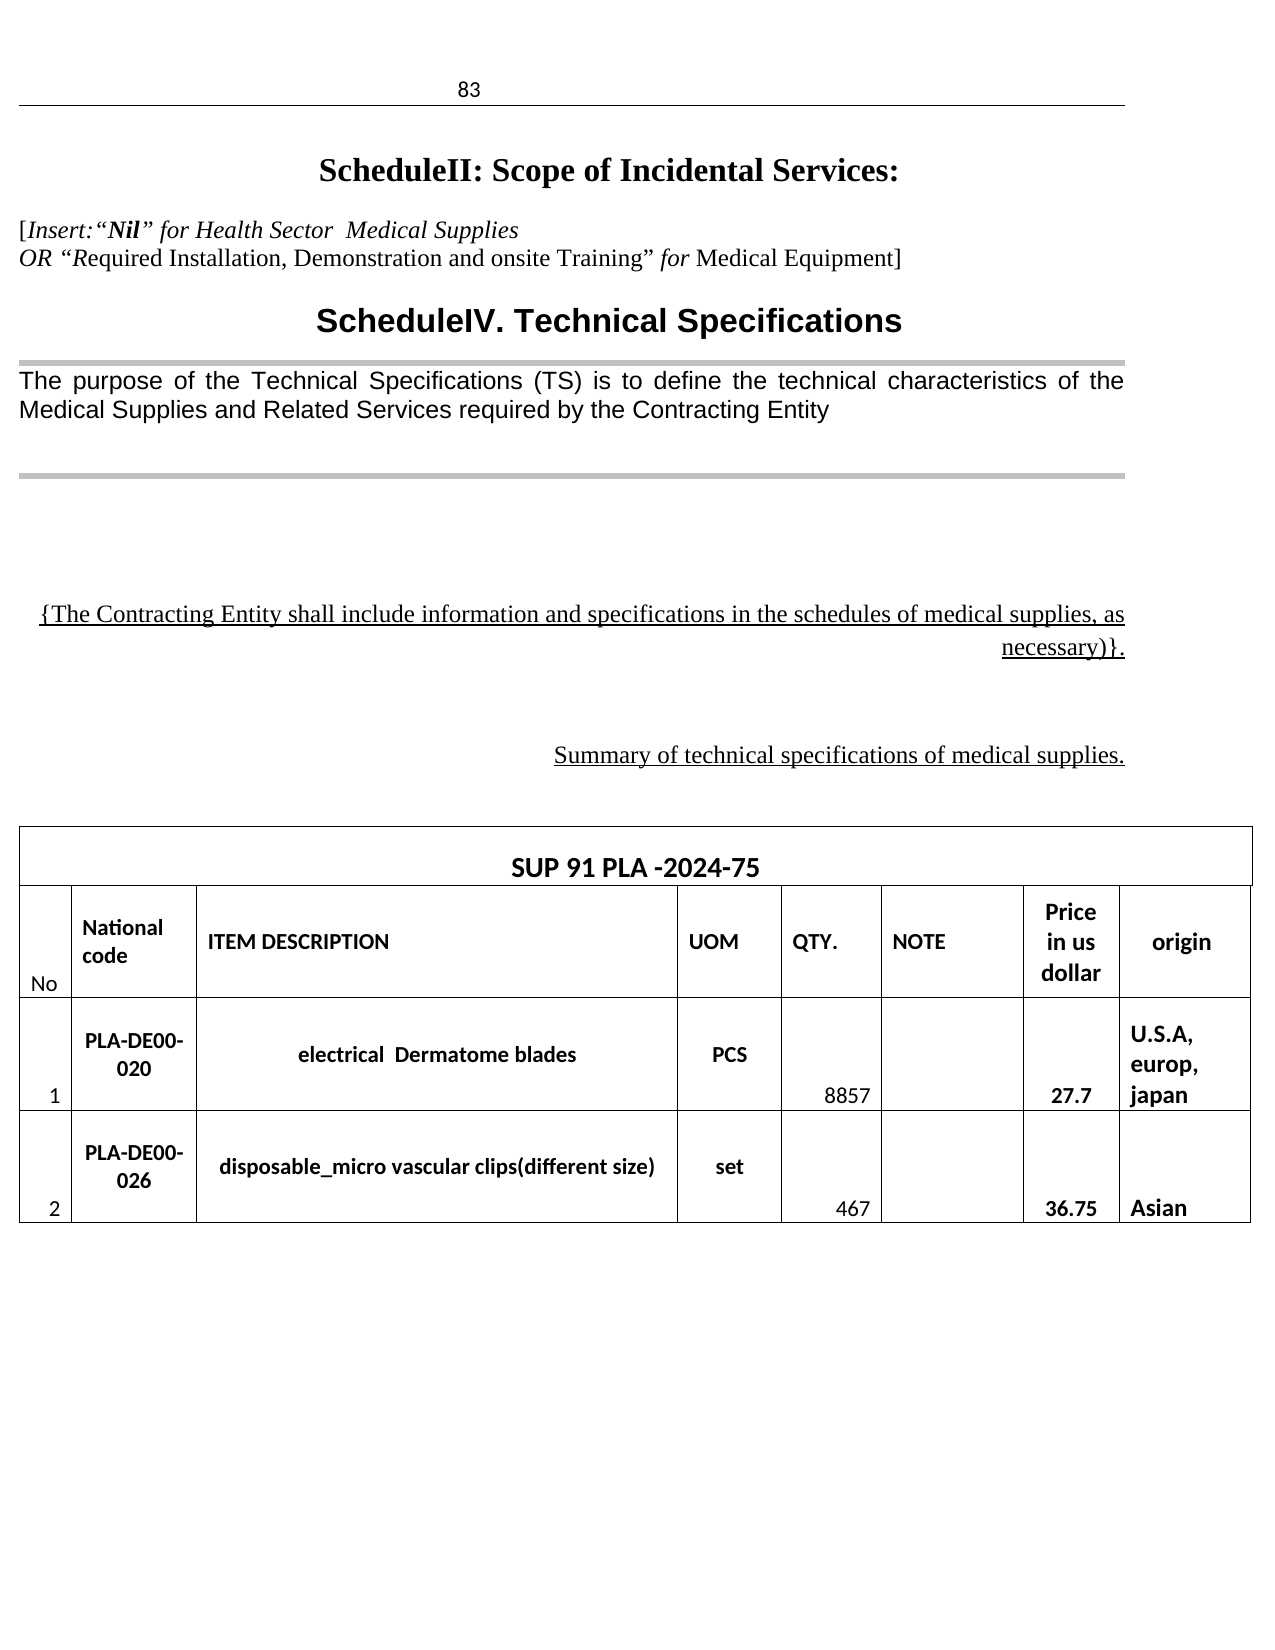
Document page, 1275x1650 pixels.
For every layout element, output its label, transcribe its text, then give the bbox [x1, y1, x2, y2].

table_cell Asian [1120, 1111, 1250, 1222]
table_cell Price in us dollar [1024, 886, 1119, 997]
text {The Contracting Entity shall include information and specifications in the schedules of medical supplies, as necessary)}. [19, 599, 1125, 661]
table_cell PLA-DE00-026 [72, 1111, 196, 1222]
subtitle ScheduleII: Scope of Incidental Services: [94, 150, 1125, 188]
text Summary of technical specifications of medical supplies. [19, 740, 1125, 769]
subtitle ScheduleIV. Technical Specifications [94, 301, 1125, 339]
table_cell disposable_micro vascular clips(different size) [197, 1111, 677, 1222]
table_cell ITEM DESCRIPTION [197, 886, 677, 997]
text The purpose of the Technical Specifications (TS) is to define the technical characteristics of the Medical Supplies and Related Services required by the Contracting Entity [19, 366, 1126, 424]
text OR “Required Installation, Demonstration and onsite Training” for Medical Equipment] [19, 243, 1125, 272]
table_cell 27.7 [1024, 998, 1119, 1110]
table_cell NOTE [882, 886, 1023, 997]
table_cell set [678, 1111, 781, 1222]
table_cell 36.75 [1024, 1111, 1119, 1222]
table_cell 1 [20, 998, 71, 1110]
table_cell U.S.A, europ, japan [1120, 998, 1250, 1110]
table_header SUP 91 PLA -2024-75 [20, 827, 1252, 885]
table_cell PCS [678, 998, 781, 1110]
table_cell National code [72, 886, 196, 997]
table_cell 8857 [782, 998, 881, 1110]
table_cell origin [1120, 886, 1250, 997]
table_cell PLA-DE00-020 [72, 998, 196, 1110]
table_cell 2 [20, 1111, 71, 1222]
table_cell [882, 998, 1023, 1110]
table_cell 467 [782, 1111, 881, 1222]
table_cell .QTY [782, 886, 881, 997]
table_cell UOM [678, 886, 781, 997]
table_cell No [20, 886, 71, 997]
text [Insert:“Nil” for Health Sector Medical Supplies [19, 215, 1125, 243]
table_cell electrical Dermatome blades [197, 998, 677, 1110]
table_cell [882, 1111, 1023, 1222]
